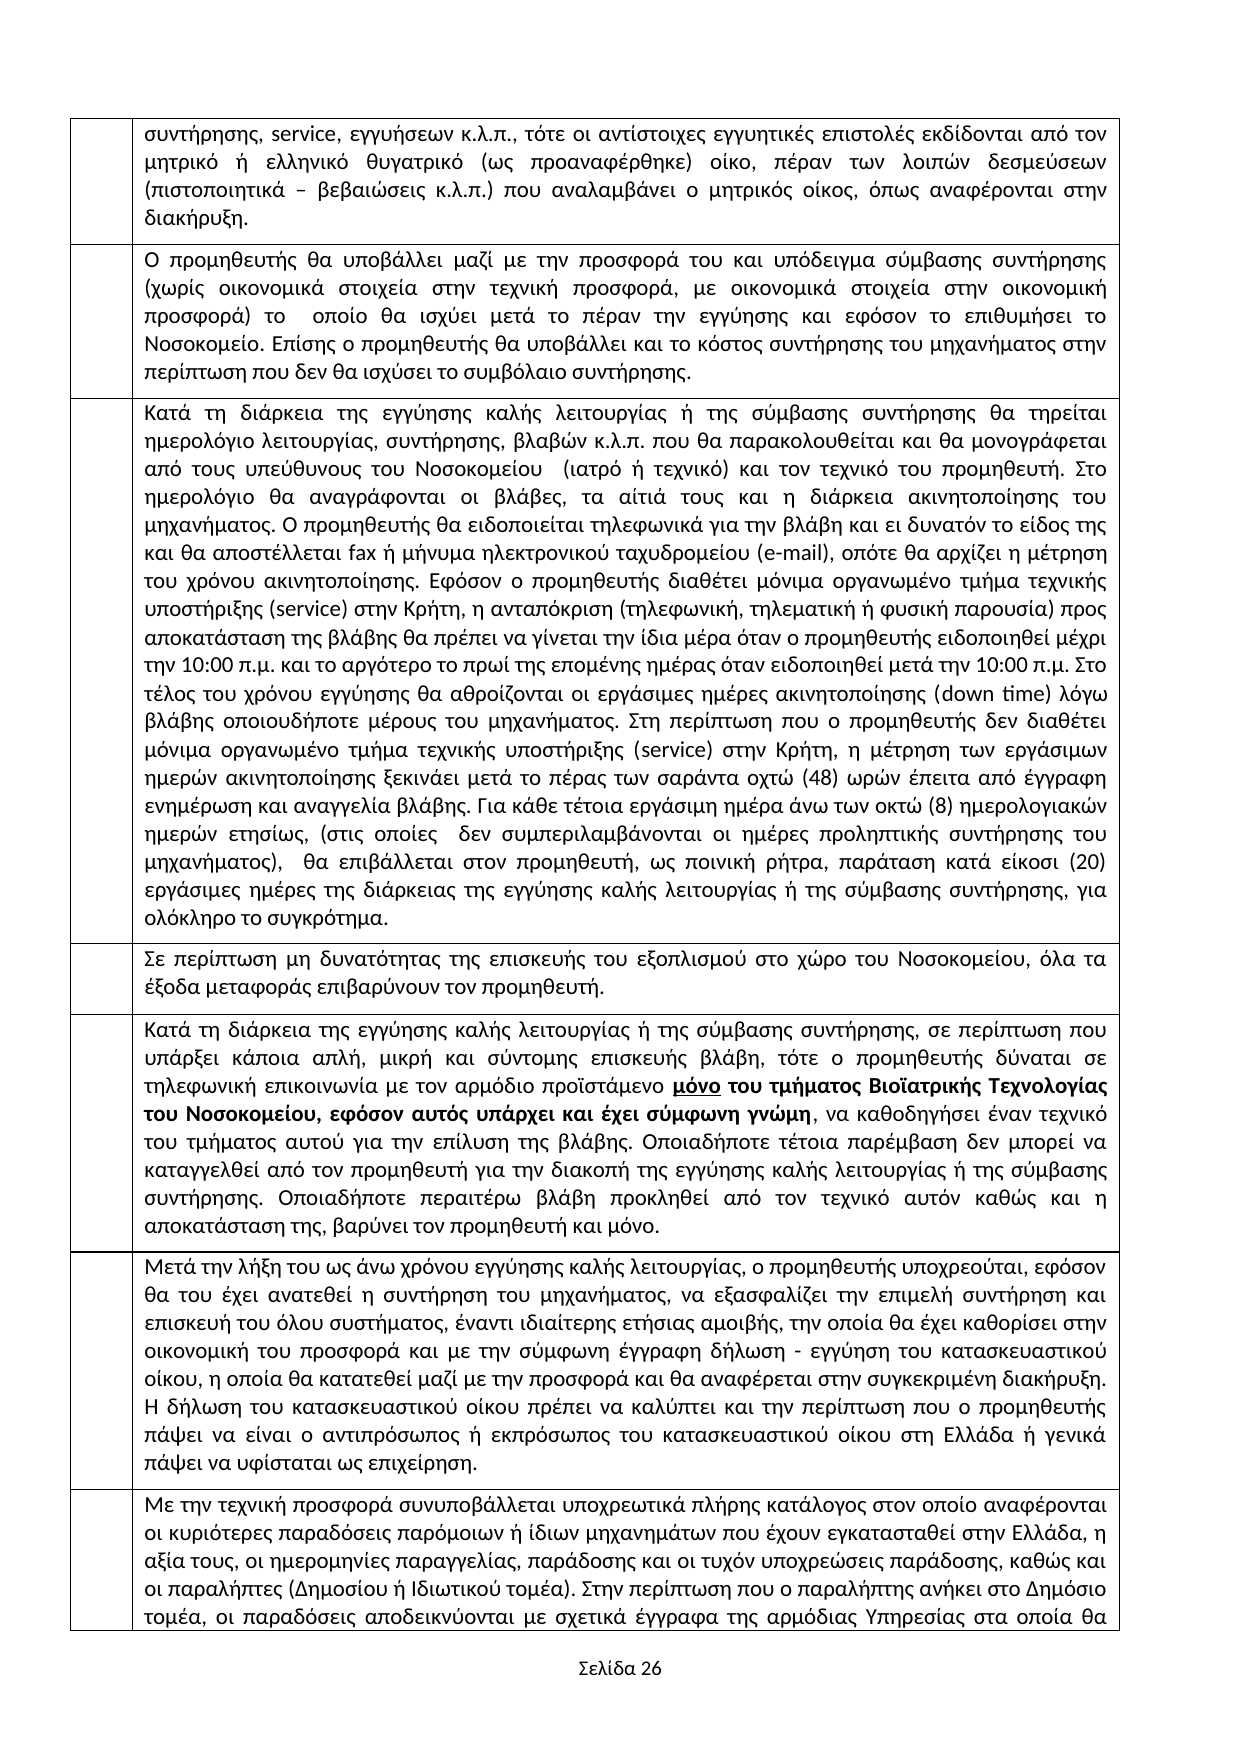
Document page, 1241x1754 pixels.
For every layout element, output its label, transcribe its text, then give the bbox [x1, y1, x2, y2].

table_cell Κατά τη διάρκεια της εγγύησης καλής λειτουργίας ή της σύμβασης συντήρησης θα τηρείται ημερολόγιο λειτουργίας, συντήρησης, βλαβών κ.λ.π. που θα παρακολουθείται και θα μονογράφεται από τους υπεύθυνους του Νοσοκομείου (ιατρό ή τεχνικό) και τον τεχνικό του προμηθευτή. Στο ημερολόγιο θα αναγράφονται οι βλάβες, τα αίτιά τους και η διάρκεια ακινητοποίησης του μηχανήματος. Ο προμηθευτής θα ειδοποιείται τηλεφωνικά για την βλάβη και ει δυνατόν το είδος της και θα αποστέλλεται fax ή μήνυμα ηλεκτρονικού ταχυδρομείου (e-mail), οπότε θα αρχίζει η μέτρηση του χρόνου ακινητοποίησης. Εφόσον ο προμηθευτής διαθέτει μόνιμα οργανωμένο τμήμα τεχνικής υποστήριξης (service) στην Κρήτη, η ανταπόκριση (τηλεφωνική, τηλεματική ή φυσική παρουσία) προς αποκατάσταση της βλάβης θα πρέπει να γίνεται την ίδια μέρα όταν ο προμηθευτής ειδοποιηθεί μέχρι την 10:00 π.μ. και το αργότερο το πρωί της επομένης ημέρας όταν ειδοποιηθεί μετά την 10:00 π.μ. Στο τέλος του χρόνου εγγύησης θα αθροίζονται οι εργάσιμες ημέρες ακινητοποίησης (down time) λόγω βλάβης οποιουδήποτε μέρους του μηχανήματος. Στη περίπτωση που ο προμηθευτής δεν διαθέτει μόνιμα οργανωμένο τμήμα τεχνικής υποστήριξης (service) στην Κρήτη, η μέτρηση των εργάσιμων ημερών ακινητοποίησης ξεκινάει μετά το πέρας των σαράντα οχτώ (48) ωρών έπειτα από έγγραφη ενημέρωση και αναγγελία βλάβης. Για κάθε τέτοια εργάσιμη ημέρα άνω των οκτώ (8) ημερολογιακών ημερών ετησίως, (στις οποίες δεν συμπεριλαμβάνονται οι ημέρες προληπτικής συντήρησης του μηχανήματος), θα επιβάλλεται στον προμηθευτή, ως ποινική ρήτρα, παράταση κατά είκοσι (20) εργάσιμες ημέρες της διάρκειας της εγγύησης καλής λειτουργίας ή της σύμβασης συντήρησης, για ολόκληρο το συγκρότημα. [133, 399, 1119, 943]
table_cell Μετά την λήξη του ως άνω χρόνου εγγύησης καλής λειτουργίας, ο προμηθευτής υποχρεούται, εφόσον θα του έχει ανατεθεί η συντήρηση του μηχανήματος, να εξασφαλίζει την επιμελή συντήρηση και επισκευή του όλου συστήματος, έναντι ιδιαίτερης ετήσιας αμοιβής, την οποία θα έχει καθορίσει στην οικονομική του προσφορά και με την σύμφωνη έγγραφη δήλωση - εγγύηση του κατασκευαστικού οίκου, η οποία θα κατατεθεί μαζί με την προσφορά και θα αναφέρεται στην συγκεκριμένη διακήρυξη. Η δήλωση του κατασκευαστικού οίκου πρέπει να καλύπτει και την περίπτωση που ο προμηθευτής πάψει να είναι ο αντιπρόσωπος ή εκπρόσωπος του κατασκευαστικού οίκου στη Ελλάδα ή γενικά πάψει να υφίσταται ως επιχείρηση. [133, 1253, 1119, 1489]
table_cell Σε περίπτωση μη δυνατότητας της επισκευής του εξοπλισμού στο χώρο του Νοσοκομείου, όλα τα έξοδα μεταφοράς επιβαρύνουν τον προμηθευτή. [133, 944, 1119, 1014]
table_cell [133, 119, 1119, 244]
table_cell [71, 944, 132, 1014]
table_cell [71, 1490, 132, 1630]
table_cell Κατά τη διάρκεια της εγγύησης καλής λειτουργίας ή της σύμβασης συντήρησης, σε περίπτωση που υπάρξει κάποια απλή, μικρή και σύντομης επισκευής βλάβη, τότε ο προμηθευτής δύναται σε τηλεφωνική επικοινωνία με τον αρμόδιο προϊστάμενο μόνο του τμήματος Βιοϊατρικής Τεχνολογίας του Νοσοκομείου, εφόσον αυτός υπάρχει και έχει σύμφωνη γνώμη, να καθοδηγήσει έναν τεχνικό του τμήματος αυτού για την επίλυση της βλάβης. Οποιαδήποτε τέτοια παρέμβαση δεν μπορεί να καταγγελθεί από τον προμηθευτή για την διακοπή της εγγύησης καλής λειτουργίας ή της σύμβασης συντήρησης. Οποιαδήποτε περαιτέρω βλάβη προκληθεί από τον τεχνικό αυτόν καθώς και η αποκατάσταση της, βαρύνει τον προμηθευτή και μόνο. [133, 1015, 1119, 1251]
table_cell [71, 119, 132, 244]
table_cell [71, 1015, 132, 1251]
table_cell [71, 399, 132, 943]
table_cell [71, 1253, 132, 1489]
table_cell [71, 245, 132, 397]
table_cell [133, 1490, 1119, 1630]
table_cell Ο προμηθευτής θα υποβάλλει μαζί με την προσφορά του και υπόδειγμα σύμβασης συντήρησης (χωρίς οικονομικά στοιχεία στην τεχνική προσφορά, με οικονομικά στοιχεία στην οικονομική προσφορά) το οποίο θα ισχύει μετά το πέραν την εγγύησης και εφόσον το επιθυμήσει το Νοσοκομείο. Επίσης ο προμηθευτής θα υποβάλλει και το κόστος συντήρησης του μηχανήματος στην περίπτωση που δεν θα ισχύσει το συμβόλαιο συντήρησης. [133, 245, 1119, 397]
